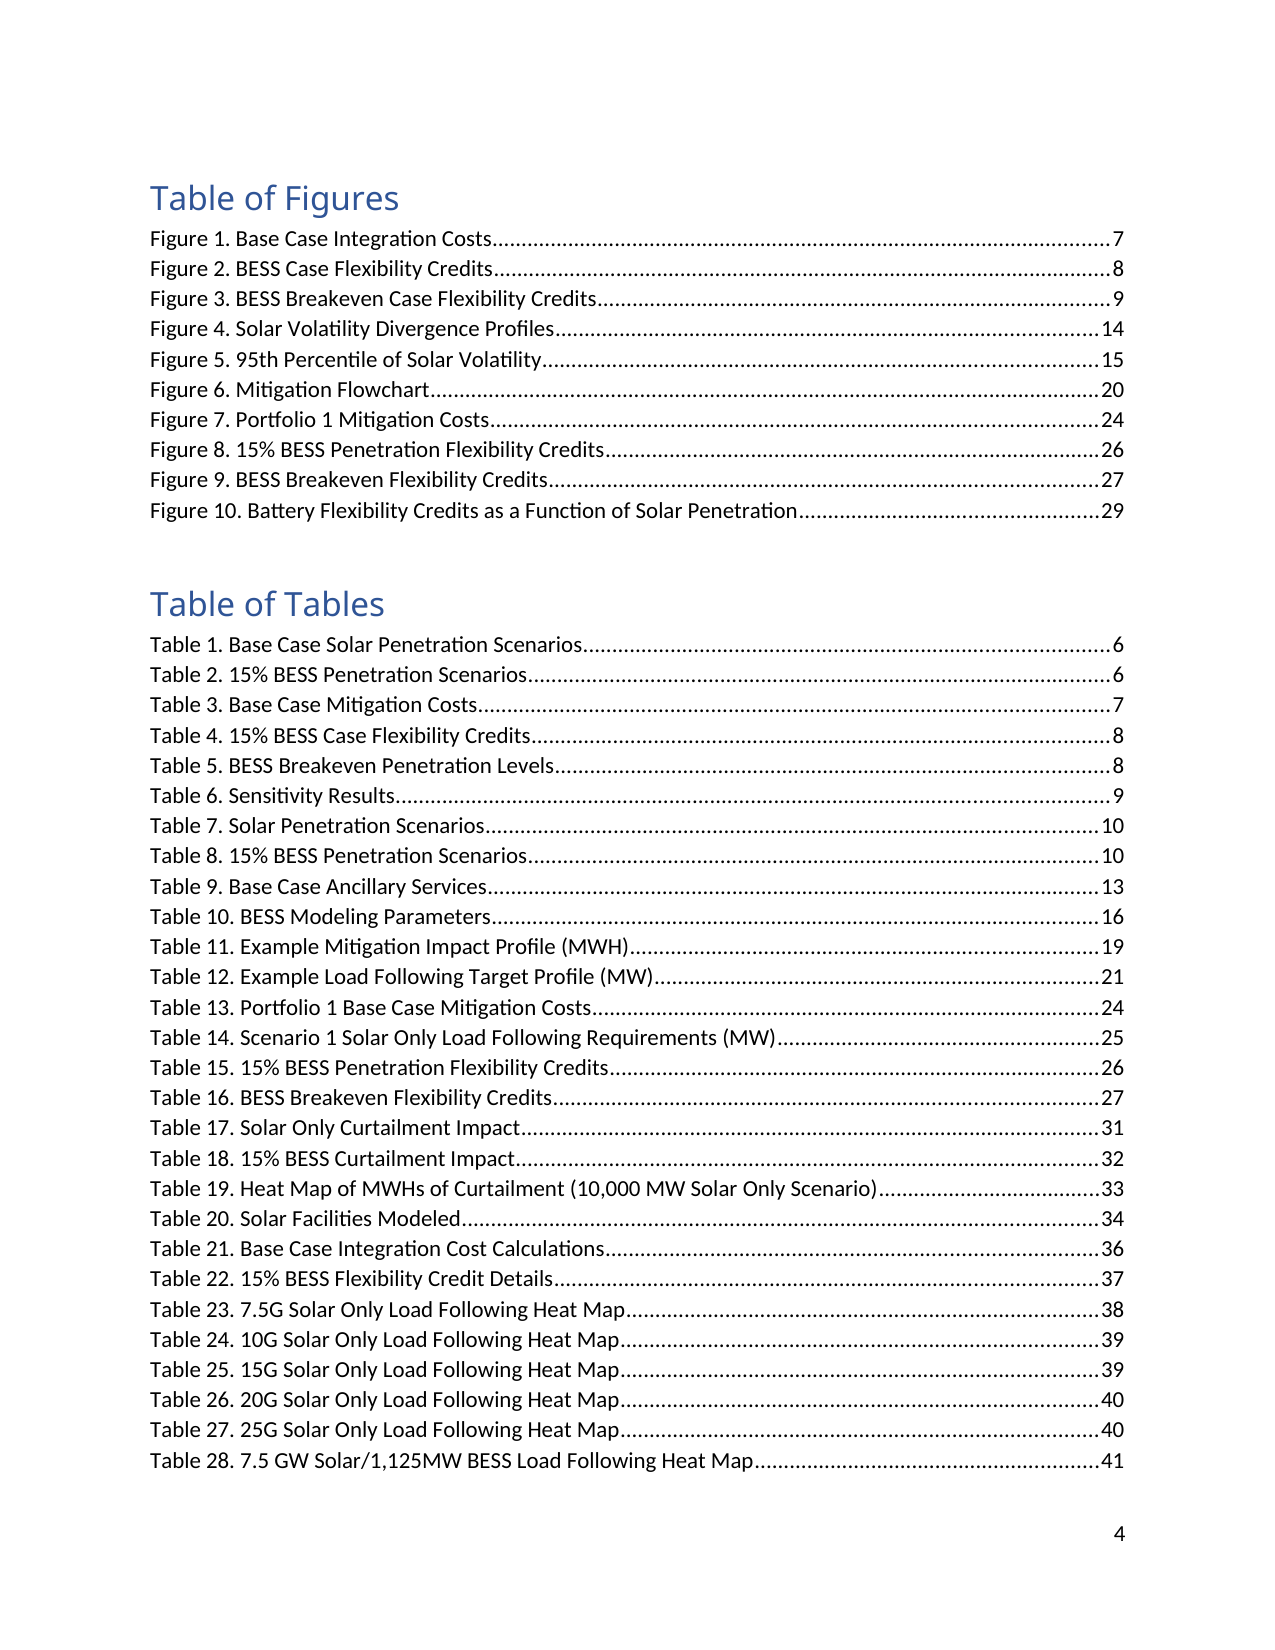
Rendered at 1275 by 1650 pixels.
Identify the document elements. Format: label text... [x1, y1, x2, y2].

text Table 15. 15% BESS Penetration Flexibility Credits 26 [150, 1053, 1125, 1081]
text Table 23. 7.5G Solar Only Load Following Heat Map 38 [150, 1295, 1125, 1323]
text Table 25. 15G Solar Only Load Following Heat Map 39 [150, 1355, 1125, 1383]
text Table 3. Base Case Mitigation Costs 7 [150, 691, 1125, 719]
text Table 14. Scenario 1 Solar Only Load Following Requirements (MW) 25 [150, 1023, 1125, 1051]
text Figure 1. Base Case Integration Costs 7 [150, 224, 1125, 252]
text Table 21. Base Case Integration Cost Calculations 36 [150, 1234, 1125, 1262]
text Table 9. Base Case Ancillary Services 13 [150, 872, 1125, 900]
text Figure 3. BESS Breakeven Case Flexibility Credits 9 [150, 284, 1125, 312]
text Figure 6. Mitigation Flowchart 20 [150, 375, 1125, 403]
text Table 10. BESS Modeling Parameters 16 [150, 902, 1125, 930]
text Table 17. Solar Only Curtailment Impact 31 [150, 1113, 1125, 1142]
text Table 18. 15% BESS Curtailment Impact 32 [150, 1144, 1125, 1172]
text Table 11. Example Mitigation Impact Profile (MWH) 19 [150, 932, 1125, 960]
text Table 20. Solar Facilities Modeled 34 [150, 1204, 1125, 1232]
text Table 19. Heat Map of MWHs of Curtailment (10,000 MW Solar Only Scenario) 33 [150, 1174, 1125, 1202]
text Figure 9. BESS Breakeven Flexibility Credits 27 [150, 466, 1125, 494]
text Figure 10. Battery Flexibility Credits as a Function of Solar Penetration 29 [150, 496, 1125, 524]
text Table 2. 15% BESS Penetration Scenarios 6 [150, 660, 1125, 688]
text Table 4. 15% BESS Case Flexibility Credits 8 [150, 721, 1125, 749]
text Table 8. 15% BESS Penetration Scenarios 10 [150, 842, 1125, 870]
text Table 28. 7.5 GW Solar/1,125MW BESS Load Following Heat Map 41 [150, 1446, 1125, 1474]
text Table 6. Sensitivity Results 9 [150, 781, 1125, 809]
text Figure 7. Portfolio 1 Mitigation Costs 24 [150, 405, 1125, 433]
text Table 5. BESS Breakeven Penetration Levels 8 [150, 751, 1125, 779]
text Table 7. Solar Penetration Scenarios 10 [150, 811, 1125, 839]
text Table 22. 15% BESS Flexibility Credit Details 37 [150, 1264, 1125, 1293]
text Figure 8. 15% BESS Penetration Flexibility Credits 26 [150, 435, 1125, 463]
text Table 13. Portfolio 1 Base Case Mitigation Costs 24 [150, 993, 1125, 1021]
text Table 26. 20G Solar Only Load Following Heat Map 40 [150, 1385, 1125, 1413]
text Table 12. Example Load Following Target Profile (MW) 21 [150, 962, 1125, 991]
text Table 27. 25G Solar Only Load Following Heat Map 40 [150, 1416, 1125, 1444]
text Table 24. 10G Solar Only Load Following Heat Map 39 [150, 1325, 1125, 1353]
text Table 1. Base Case Solar Penetration Scenarios 6 [150, 630, 1125, 658]
text Figure 5. 95th Percentile of Solar Volatility 15 [150, 345, 1125, 373]
subtitle Table of Figures [150, 175, 1125, 220]
subtitle Table of Tables [150, 581, 1125, 627]
text Table 16. BESS Breakeven Flexibility Credits 27 [150, 1083, 1125, 1111]
text Figure 2. BESS Case Flexibility Credits 8 [150, 254, 1125, 282]
text Figure 4. Solar Volatility Divergence Profiles 14 [150, 314, 1125, 343]
